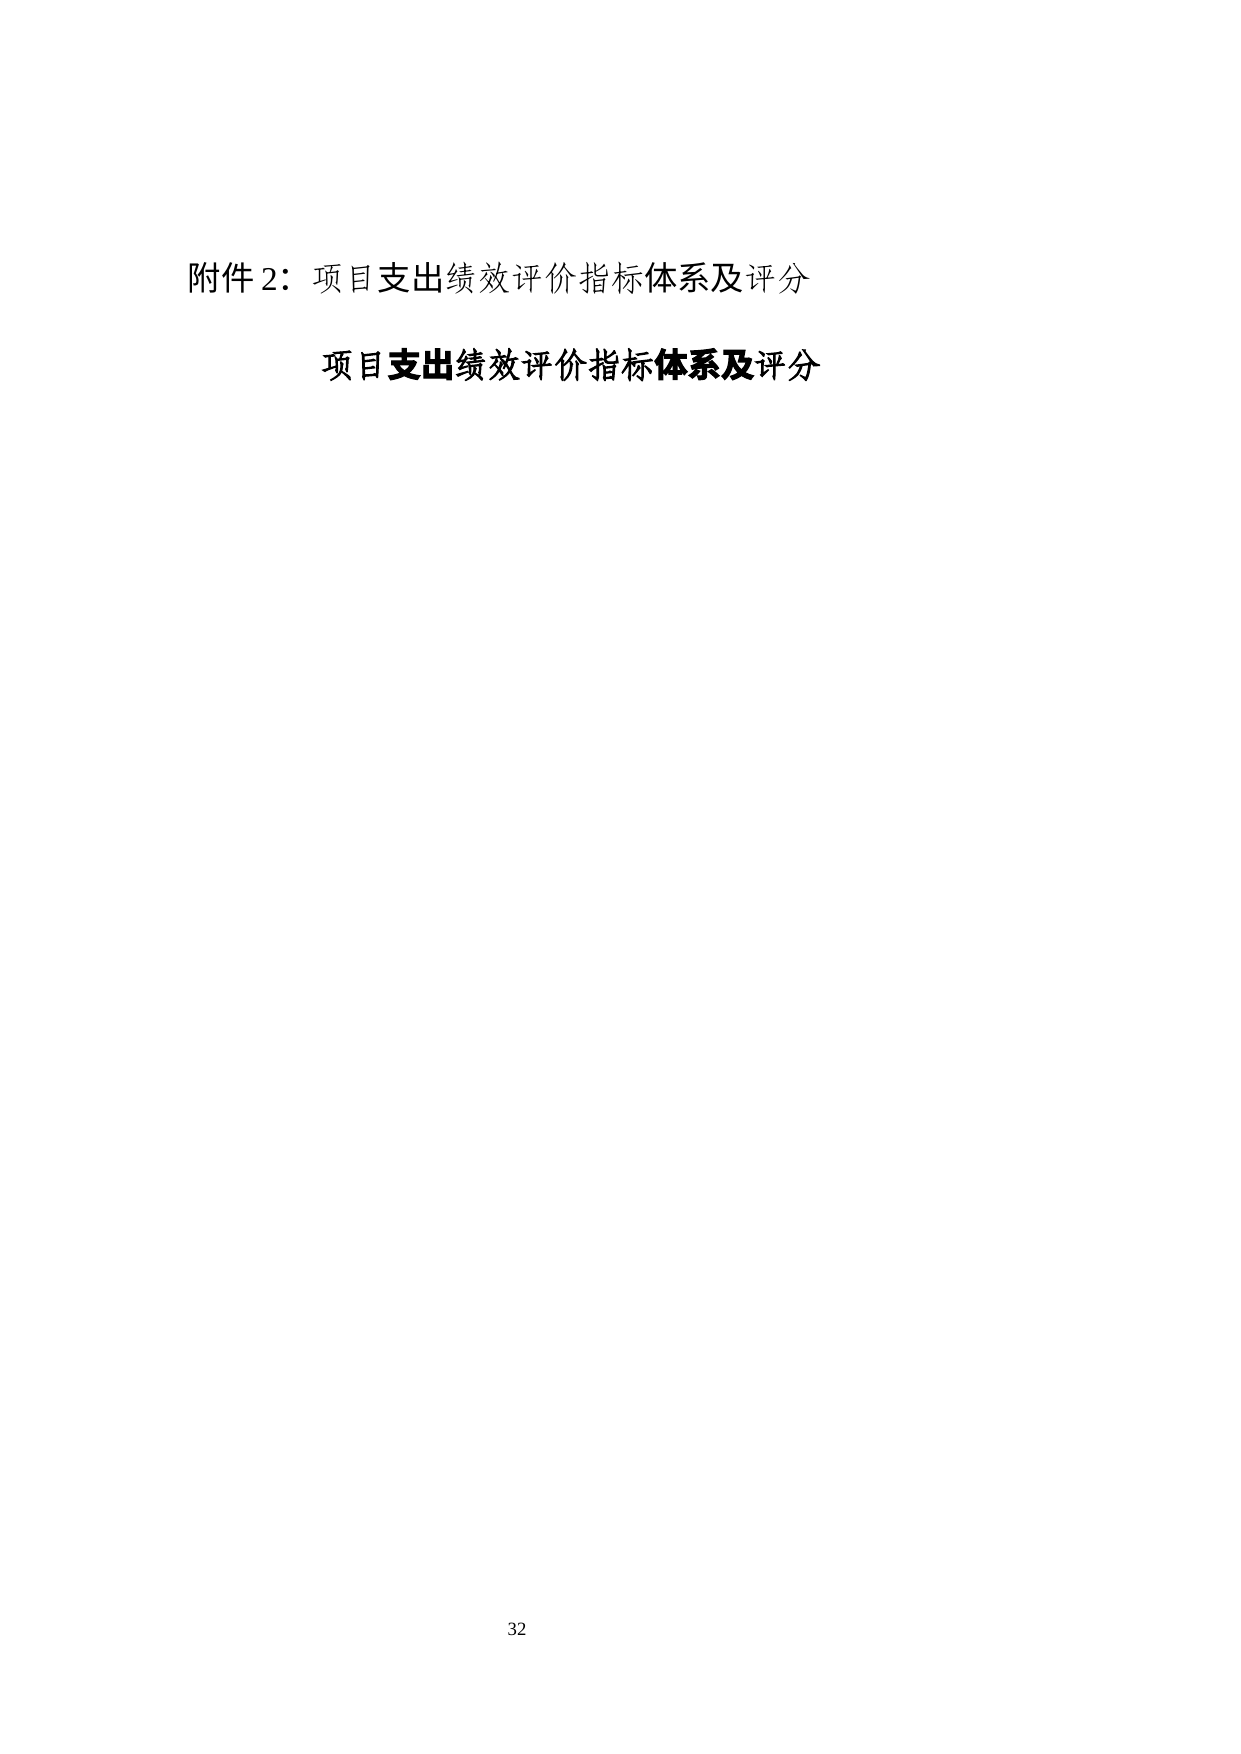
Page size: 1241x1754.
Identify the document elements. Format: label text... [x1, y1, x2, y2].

text 附件2：项目支出绩效评价指标体系及评分 [187, 245, 1053, 310]
text 项目支出绩效评价指标体系及评分 [187, 330, 1053, 395]
